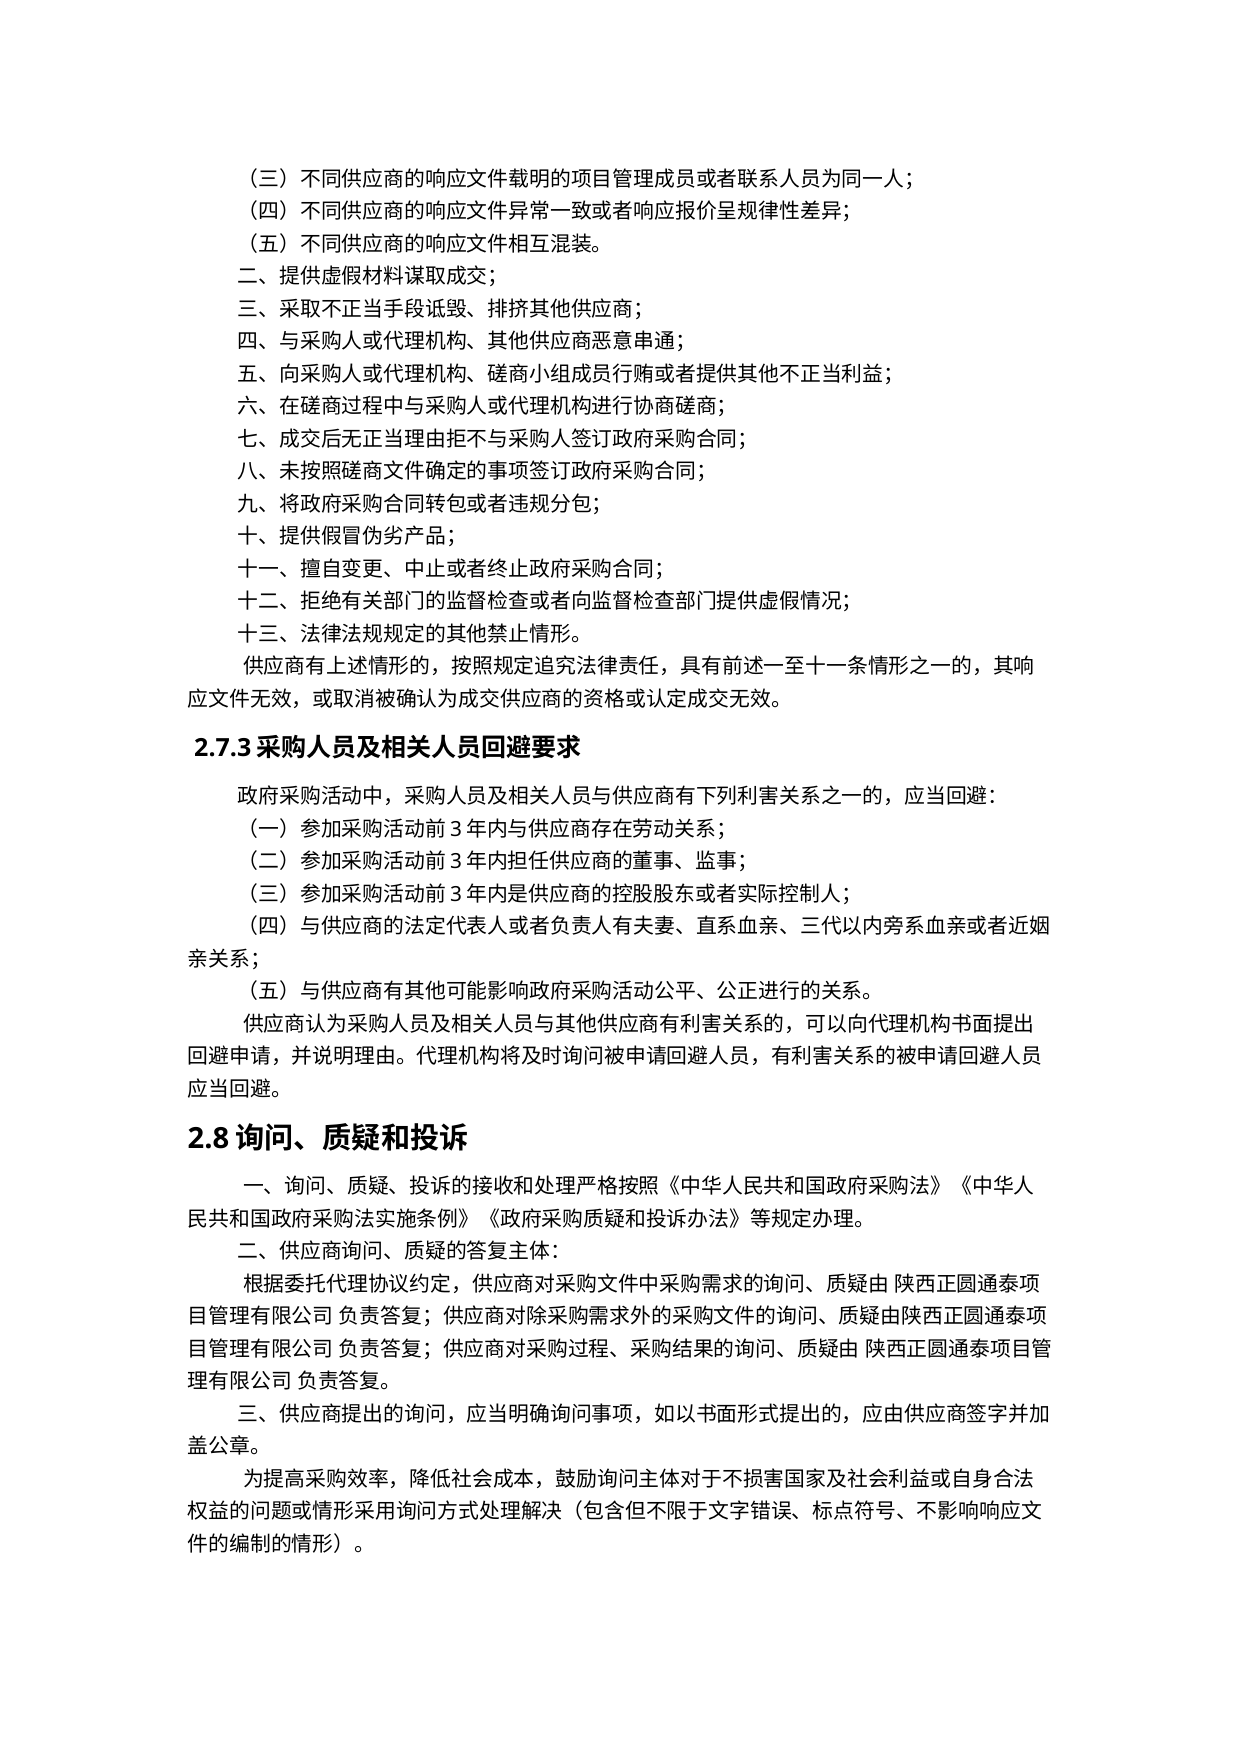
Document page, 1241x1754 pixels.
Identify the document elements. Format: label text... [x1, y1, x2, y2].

text （四）与供应商的法定代表人或者负责人有夫妻、直系血亲、三代以内旁系血亲或者近姻亲关系； [187, 909, 1053, 974]
text 三、采取不正当手段诋毁、排挤其他供应商； [187, 292, 1053, 324]
text 十、提供假冒伪劣产品； [187, 519, 1053, 552]
text 七、成交后无正当理由拒不与采购人签订政府采购合同； [187, 422, 1053, 454]
text 四、与采购人或代理机构、其他供应商恶意串通； [187, 324, 1053, 357]
text 为提高采购效率，降低社会成本，鼓励询问主体对于不损害国家及社会利益或自身合法权益的问题或情形采用询问方式处理解决（包含但不限于文字错误、标点符号、不影响响应文件的编制的情形）。 [187, 1462, 1053, 1559]
text 六、在磋商过程中与采购人或代理机构进行协商磋商； [187, 389, 1053, 422]
text （四）不同供应商的响应文件异常一致或者响应报价呈规律性差异； [187, 194, 1053, 227]
text 2.7.3采购人员及相关人员回避要求 [187, 714, 1053, 779]
text 供应商认为采购人员及相关人员与其他供应商有利害关系的，可以向代理机构书面提出回避申请，并说明理由。代理机构将及时询问被申请回避人员，有利害关系的被申请回避人员应当回避。 [187, 1007, 1053, 1104]
text 十二、拒绝有关部门的监督检查或者向监督检查部门提供虚假情况； [187, 584, 1053, 617]
text 政府采购活动中，采购人员及相关人员与供应商有下列利害关系之一的，应当回避： [187, 779, 1053, 812]
text （二）参加采购活动前3年内担任供应商的董事、监事； [187, 844, 1053, 877]
text 根据委托代理协议约定，供应商对采购文件中采购需求的询问、质疑由 陕西正圆通泰项目管理有限公司 负责答复；供应商对除采购需求外的采购文件的询问、质疑由陕西正圆通泰项目管理有限公司 负责答复；供应商对采购过程、采购结果的询问、质疑由 陕西正圆通泰项目管理有限公司 负责答复。 [187, 1267, 1053, 1397]
text 三、供应商提出的询问，应当明确询问事项，如以书面形式提出的，应由供应商签字并加盖公章。 [187, 1397, 1053, 1462]
text （五）与供应商有其他可能影响政府采购活动公平、公正进行的关系。 [187, 974, 1053, 1007]
text （一）参加采购活动前3年内与供应商存在劳动关系； [187, 812, 1053, 844]
text 一、询问、质疑、投诉的接收和处理严格按照《中华人民共和国政府采购法》《中华人民共和国政府采购法实施条例》《政府采购质疑和投诉办法》等规定办理。 [187, 1169, 1053, 1234]
text 2.8询问、质疑和投诉 [187, 1104, 1053, 1169]
text 五、向采购人或代理机构、磋商小组成员行贿或者提供其他不正当利益； [187, 357, 1053, 389]
text 供应商有上述情形的，按照规定追究法律责任，具有前述一至十一条情形之一的，其响应文件无效，或取消被确认为成交供应商的资格或认定成交无效。 [187, 649, 1053, 714]
text （三）不同供应商的响应文件载明的项目管理成员或者联系人员为同一人； [187, 162, 1053, 194]
text 十一、擅自变更、中止或者终止政府采购合同； [187, 552, 1053, 584]
text 十三、法律法规规定的其他禁止情形。 [187, 617, 1053, 649]
text 二、供应商询问、质疑的答复主体： [187, 1234, 1053, 1267]
text （五）不同供应商的响应文件相互混装。 [187, 227, 1053, 259]
text 二、提供虚假材料谋取成交； [187, 259, 1053, 292]
text （三）参加采购活动前3年内是供应商的控股股东或者实际控制人； [187, 877, 1053, 909]
text 九、将政府采购合同转包或者违规分包； [187, 487, 1053, 519]
text 八、未按照磋商文件确定的事项签订政府采购合同； [187, 454, 1053, 487]
